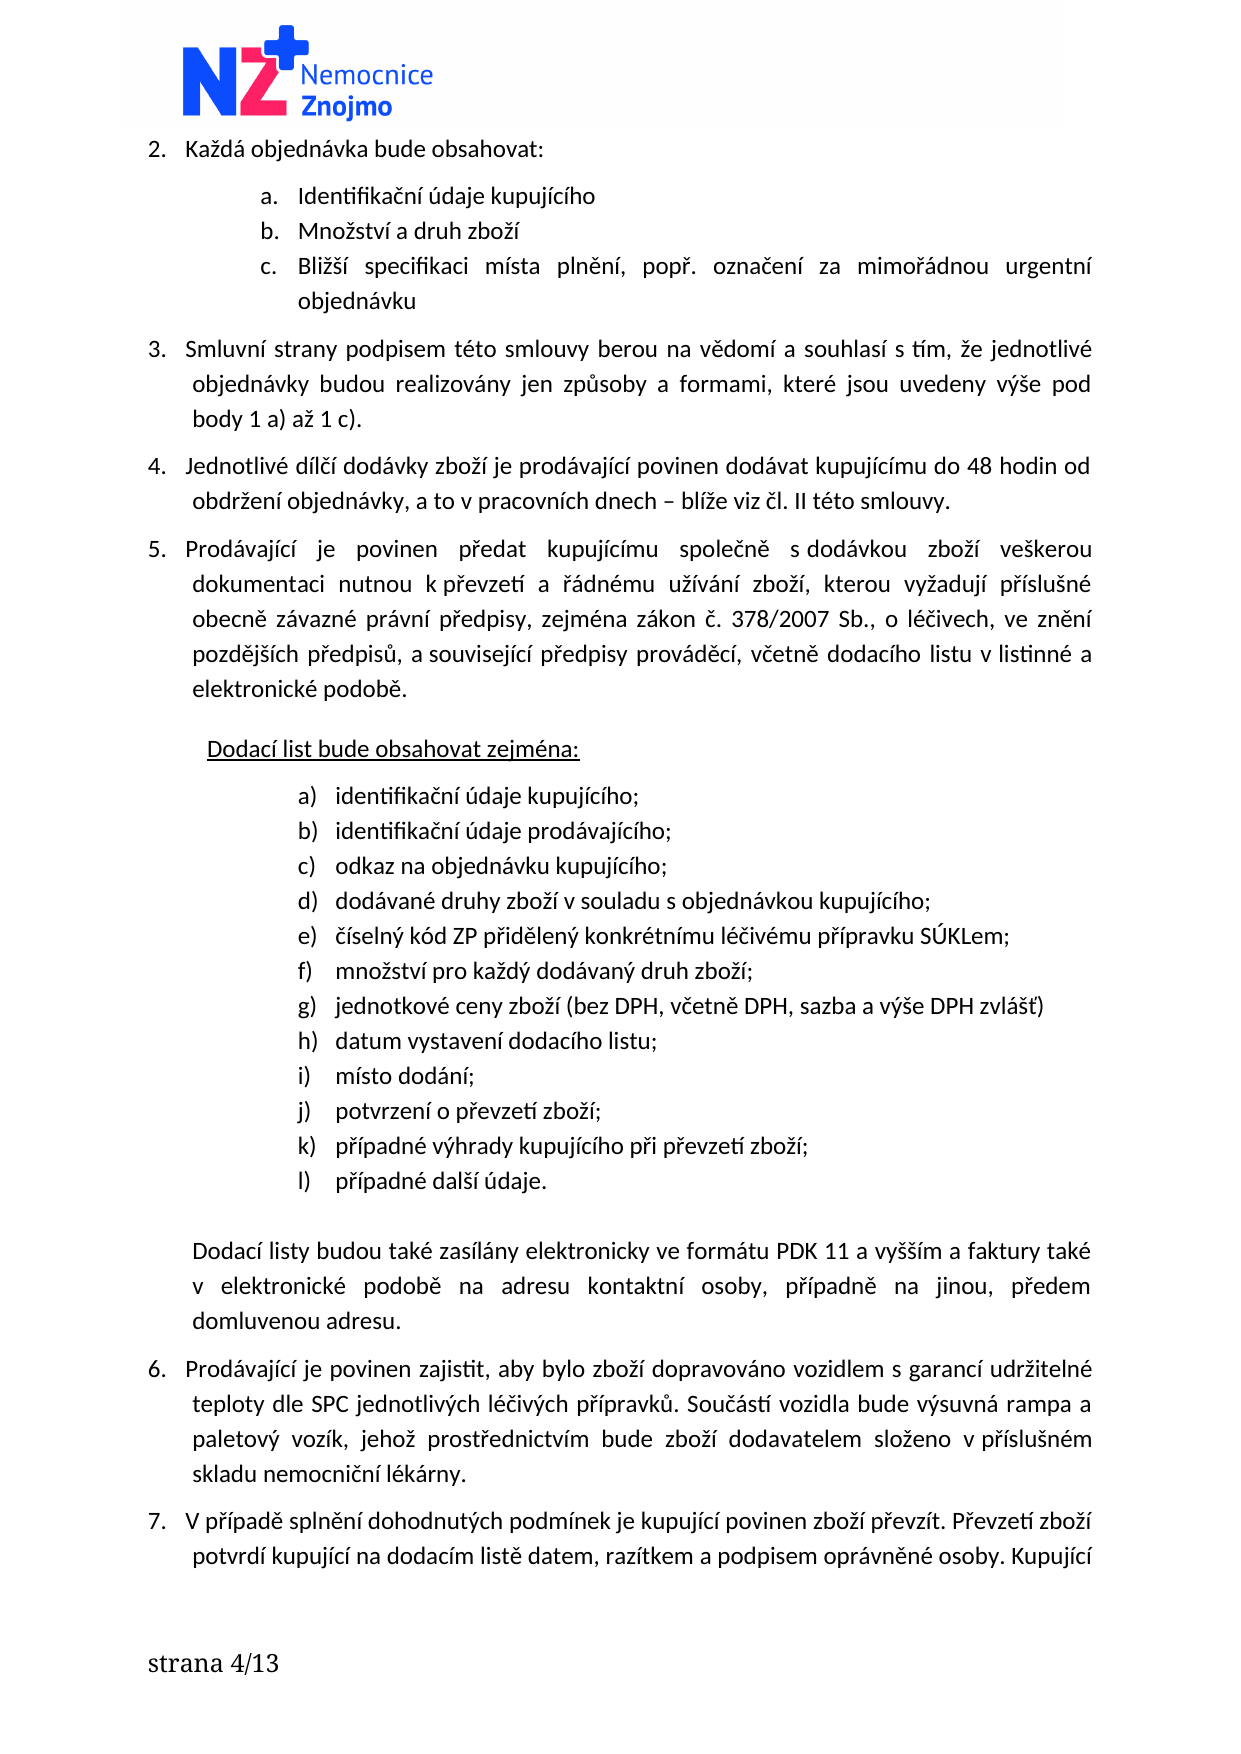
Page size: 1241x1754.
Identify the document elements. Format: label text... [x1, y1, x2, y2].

list potvrzení o převzetí zboží; [298, 1095, 1092, 1126]
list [148, 1505, 1092, 1571]
list Množství a druh zboží [260, 215, 1092, 246]
text Dodací list bude obsahovat zejména: [207, 733, 1092, 763]
list Identifikační údaje kupujícího [260, 180, 1092, 211]
list Smluvní strany podpisem této smlouvy berou na vědomí a souhlasí s tím, že jednotlivé objednávky budou realizovány jen způsoby a formami, které jsou uvedeny výše pod body 1 a) až 1 c). [148, 333, 1092, 433]
list Každá objednávka bude obsahovat: [148, 133, 1092, 163]
list Prodávající je povinen zajistit, aby bylo zboží dopravováno vozidlem s garancí udržitelné teploty dle SPC jednotlivých léčivých přípravků. Součástí vozidla bude výsuvná rampa a paletový vozík, jehož prostřednictvím bude zboží dodavatelem složeno v příslušném skladu nemocniční lékárny. [148, 1353, 1092, 1488]
list identifikační údaje prodávajícího; [298, 815, 1092, 846]
list případné výhrady kupujícího při převzetí zboží; [298, 1130, 1092, 1161]
list případné další údaje. [298, 1165, 1092, 1196]
list Bližší specifikaci místa plnění, popř. označení za mimořádnou urgentní objednávku [260, 250, 1092, 316]
list dodávané druhy zboží v souladu s objednávkou kupujícího; [298, 885, 1092, 916]
list odkaz na objednávku kupujícího; [298, 850, 1092, 881]
list místo dodání; [298, 1060, 1092, 1091]
list datum vystavení dodacího listu; [298, 1025, 1092, 1056]
list Jednotlivé dílčí dodávky zboží je prodávající povinen dodávat kupujícímu do 48 hodin od obdržení objednávky, a to v pracovních dnech – blíže viz čl. II této smlouvy. [148, 450, 1092, 516]
list číselný kód ZP přidělený konkrétnímu léčivému přípravku SÚKLem; [298, 920, 1092, 951]
list jednotkové ceny zboží (bez DPH, včetně DPH, sazba a výše DPH zvlášť) [298, 990, 1092, 1021]
picture [120, 0, 1065, 130]
list Prodávající je povinen předat kupujícímu společně s dodávkou zboží veškerou dokumentaci nutnou k převzetí a řádnému užívání zboží, kterou vyžadují příslušné obecně závazné právní předpisy, zejména zákon č. 378/2007 Sb., o léčivech, ve znění pozdějších předpisů, a související předpisy prováděcí, včetně dodacího listu v listinné a elektronické podobě. [148, 533, 1092, 703]
text Dodací listy budou také zasílány elektronicky ve formátu PDK 11 a vyšším a faktury také v elektronické podobě na adresu kontaktní osoby, případně na jinou, předem domluvenou adresu. [192, 1235, 1092, 1336]
list množství pro každý dodávaný druh zboží; [298, 955, 1092, 986]
list identifikační údaje kupujícího; [298, 780, 1092, 811]
